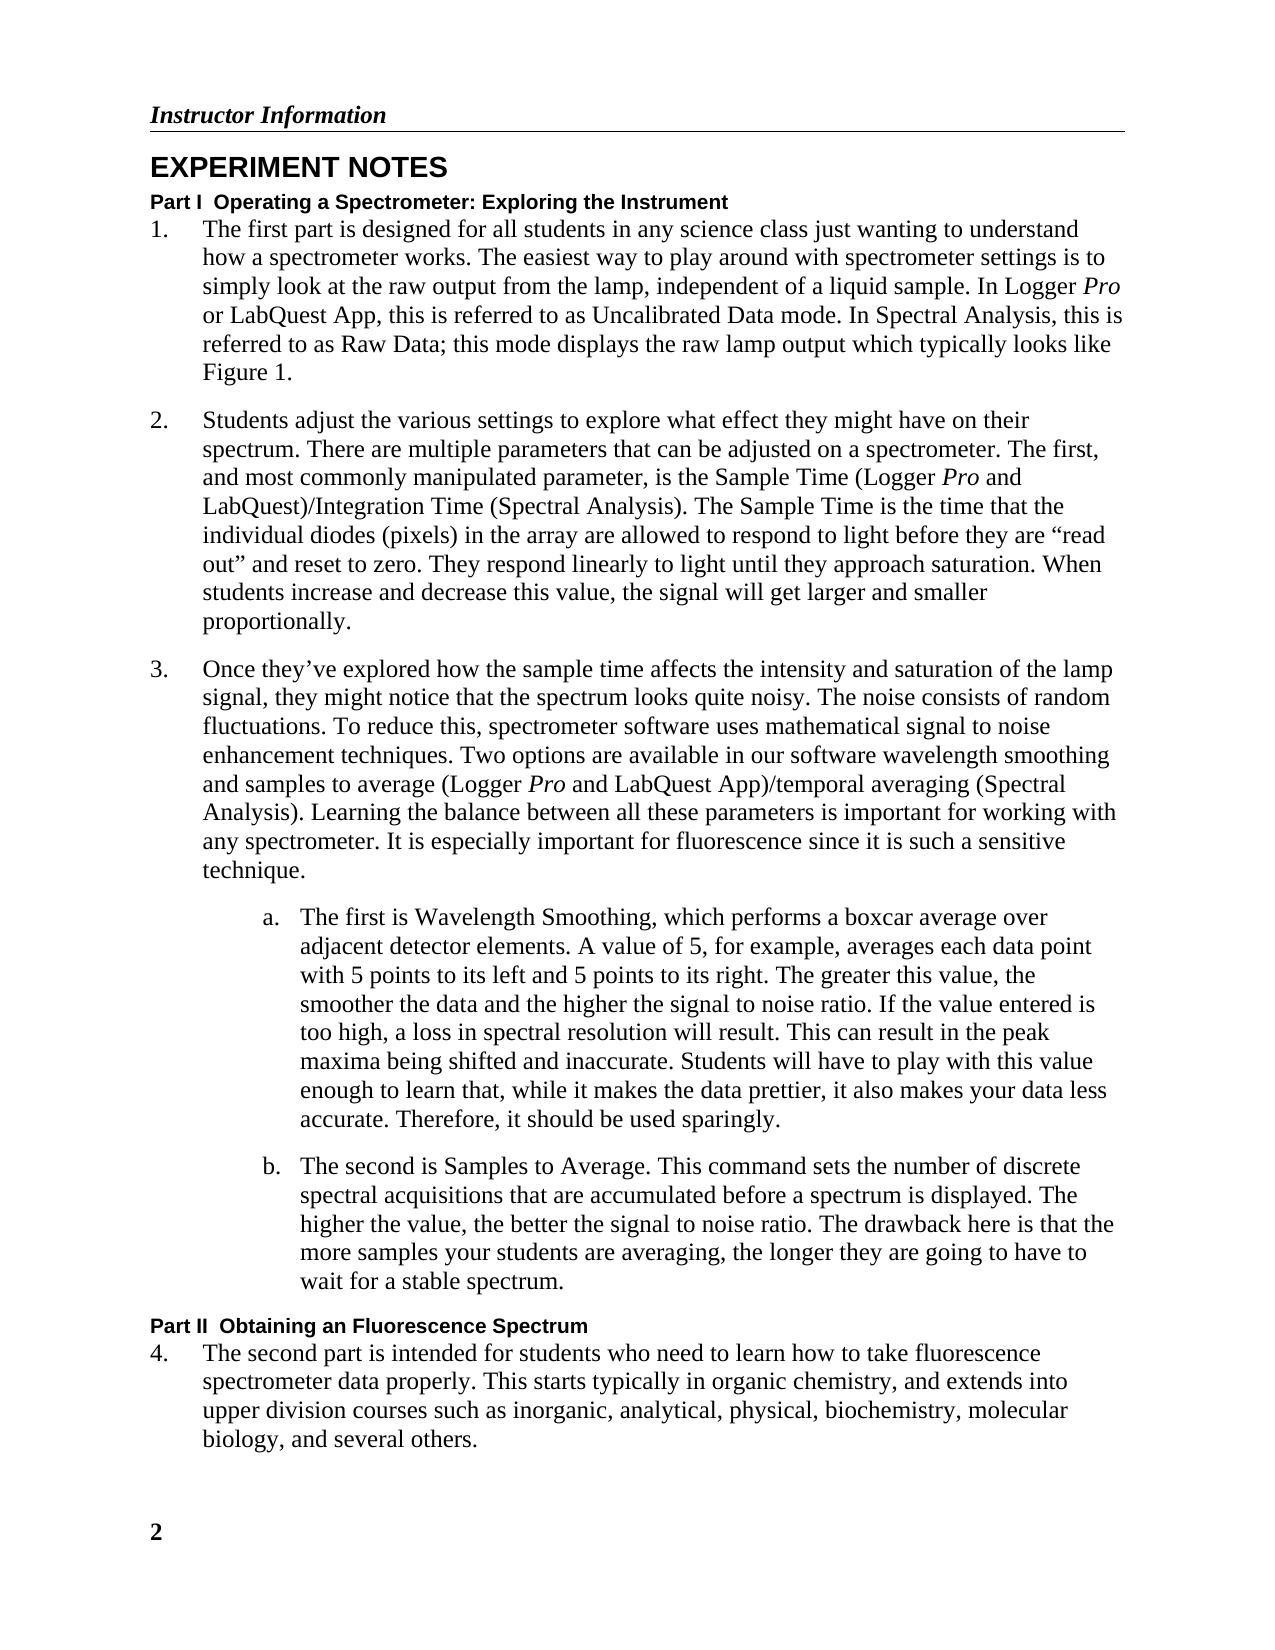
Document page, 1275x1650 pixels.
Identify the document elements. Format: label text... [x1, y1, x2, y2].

text The first part is designed for all students in any science class just wanting to understand how a spectrometer works. The easiest way to play around with spectrometer settings is to simply look at the raw output from the lamp, independent of a liquid sample. In Logger Pro or LabQuest App, this is referred to as Uncalibrated Data mode. In Spectral Analysis, this is referred to as Raw Data; this mode displays the raw lamp output which typically looks like Figure 1. [150, 214, 1125, 386]
text Students adjust the various settings to explore what effect they might have on their spectrum. There are multiple parameters that can be adjusted on a spectrometer. The first, and most commonly manipulated parameter, is the Sample Time (Logger Pro and LabQuest)/Integration Time (Spectral Analysis). The Sample Time is the time that the individual diodes (pixels) in the array are allowed to respond to light before they are “read out” and reset to zero. They respond linearly to light until they approach saturation. When students increase and decrease this value, the signal will get larger and smaller proportionally. [150, 405, 1125, 635]
list The first is Wavelength Smoothing, which performs a boxcar average over adjacent detector elements. A value of 5, for example, averages each data point with 5 points to its left and 5 points to its right. The greater this value, the smoother the data and the higher the signal to noise ratio. If the value entered is too high, a loss in spectral resolution will result. This can result in the peak maxima being shifted and inaccurate. Students will have to play with this value enough to learn that, while it makes the data prettier, it also makes your data less accurate. Therefore, it should be used sparingly. [262, 902, 1125, 1132]
subtitle Part II Obtaining an Fluorescence Spectrum [150, 1314, 1125, 1338]
subtitle EXPERIMENT Notes [150, 150, 1125, 183]
subtitle Part I Operating a Spectrometer: Exploring the Instrument [150, 190, 1125, 214]
text Once they’ve explored how the sample time affects the intensity and saturation of the lamp signal, they might notice that the spectrum looks quite noisy. The noise consists of random fluctuations. To reduce this, spectrometer software uses mathematical signal to noise enhancement techniques. Two options are available in our software wavelength smoothing and samples to average (Logger Pro and LabQuest App)/temporal averaging (Spectral Analysis). Learning the balance between all these parameters is important for working with any spectrometer. It is especially important for fluorescence since it is such a sensitive technique. [150, 654, 1125, 884]
text The second part is intended for students who need to learn how to take fluorescence spectrometer data properly. This starts typically in organic chemistry, and extends into upper division courses such as inorganic, analytical, physical, biochemistry, molecular biology, and several others. [150, 1338, 1125, 1453]
list The second is Samples to Average. This command sets the number of discrete spectral acquisitions that are accumulated before a spectrum is displayed. The higher the value, the better the signal to noise ratio. The drawback here is that the more samples your students are averaging, the longer they are going to have to wait for a stable spectrum. [262, 1151, 1125, 1295]
